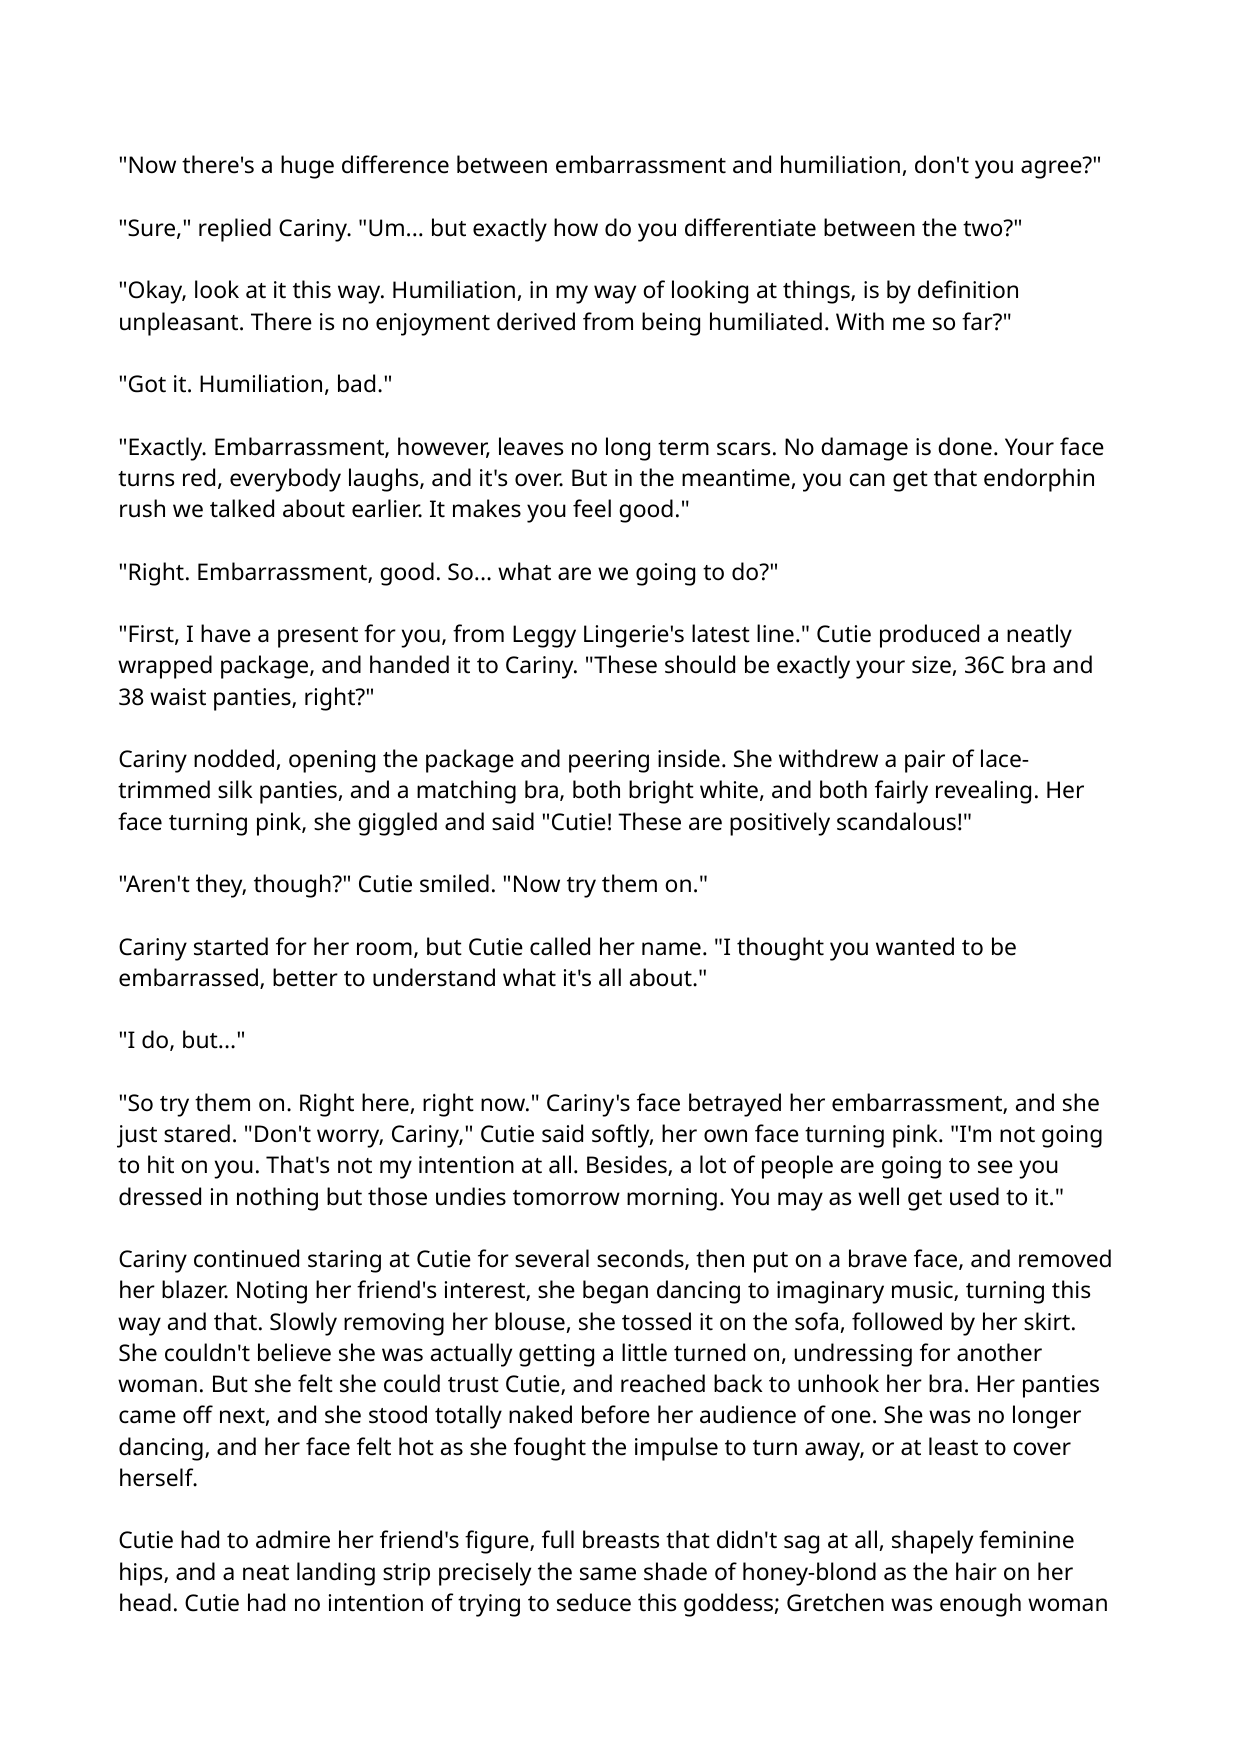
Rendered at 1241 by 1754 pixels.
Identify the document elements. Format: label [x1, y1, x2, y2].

text [118, 118, 1122, 1618]
